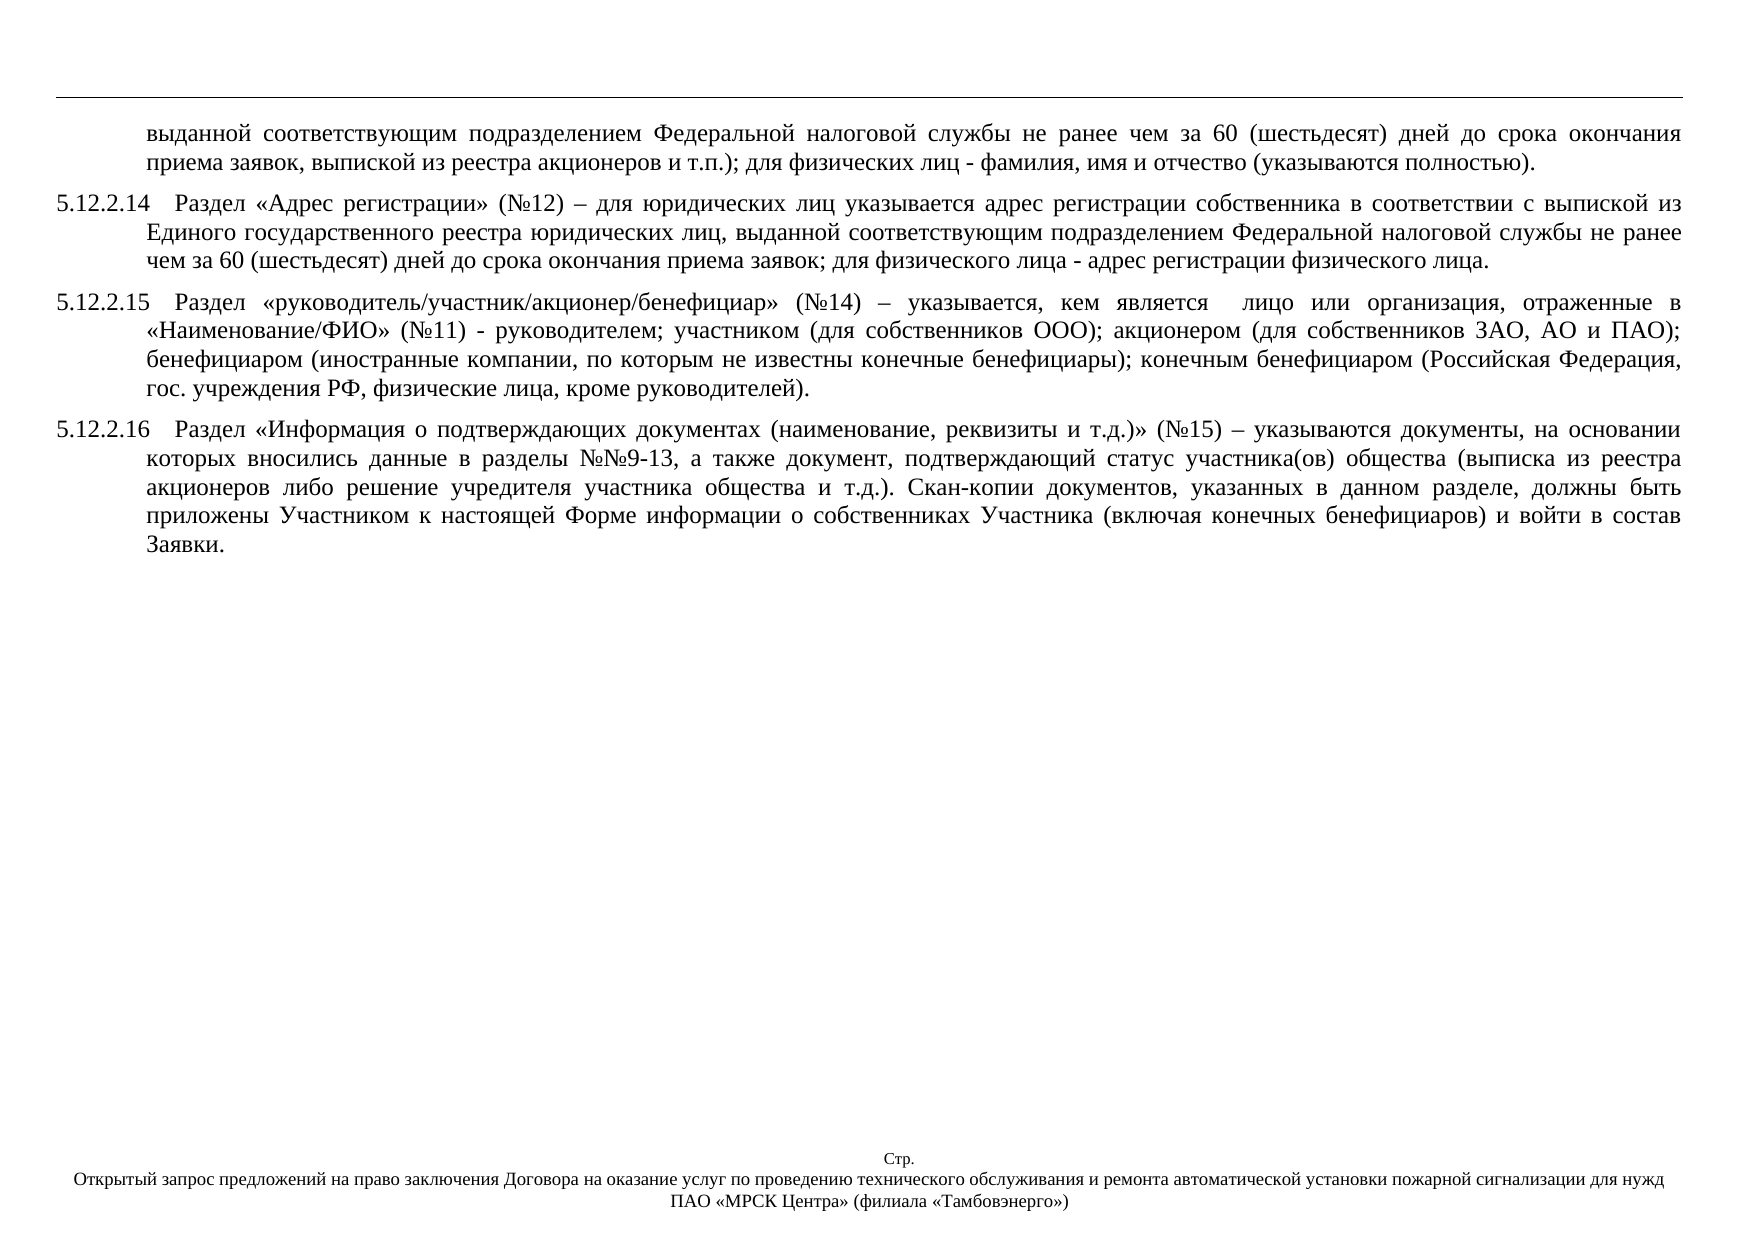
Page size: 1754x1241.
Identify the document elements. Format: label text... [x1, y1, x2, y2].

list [56, 118, 1683, 176]
list Раздел «Адрес регистрации» (№12) – для юридических лиц указывается адрес регистрации собственника в соответствии с выпиской из Единого государственного реестра юридических лиц, выданной соответствующим подразделением Федеральной налоговой службы не ранее чем за 60 (шестьдесят) дней до срока окончания приема заявок; для физического лица - адрес регистрации физического лица. [56, 188, 1683, 274]
list Раздел «Информация о подтверждающих документах (наименование, реквизиты и т.д.)» (№15) – указываются документы, на основании которых вносились данные в разделы №№9-13, а также документ, подтверждающий статус участника(ов) общества (выписка из реестра акционеров либо решение учредителя участника общества и т.д.). Скан-копии документов, указанных в данном разделе, должны быть приложены Участником к настоящей Форме информации о собственниках Участника (включая конечных бенефициаров) и войти в состав Заявки. [56, 414, 1683, 558]
list Раздел «руководитель/участник/акционер/бенефициар» (№14) – указывается, кем является лицо или организация, отраженные в «Наименование/ФИО» (№11) - руководителем; участником (для собственников ООО); акционером (для собственников ЗАО, АО и ПАО); бенефициаром (иностранные компании, по которым не известны конечные бенефициары); конечным бенефициаром (Российская Федерация, гос. учреждения РФ, физические лица, кроме руководителей). [56, 287, 1683, 402]
